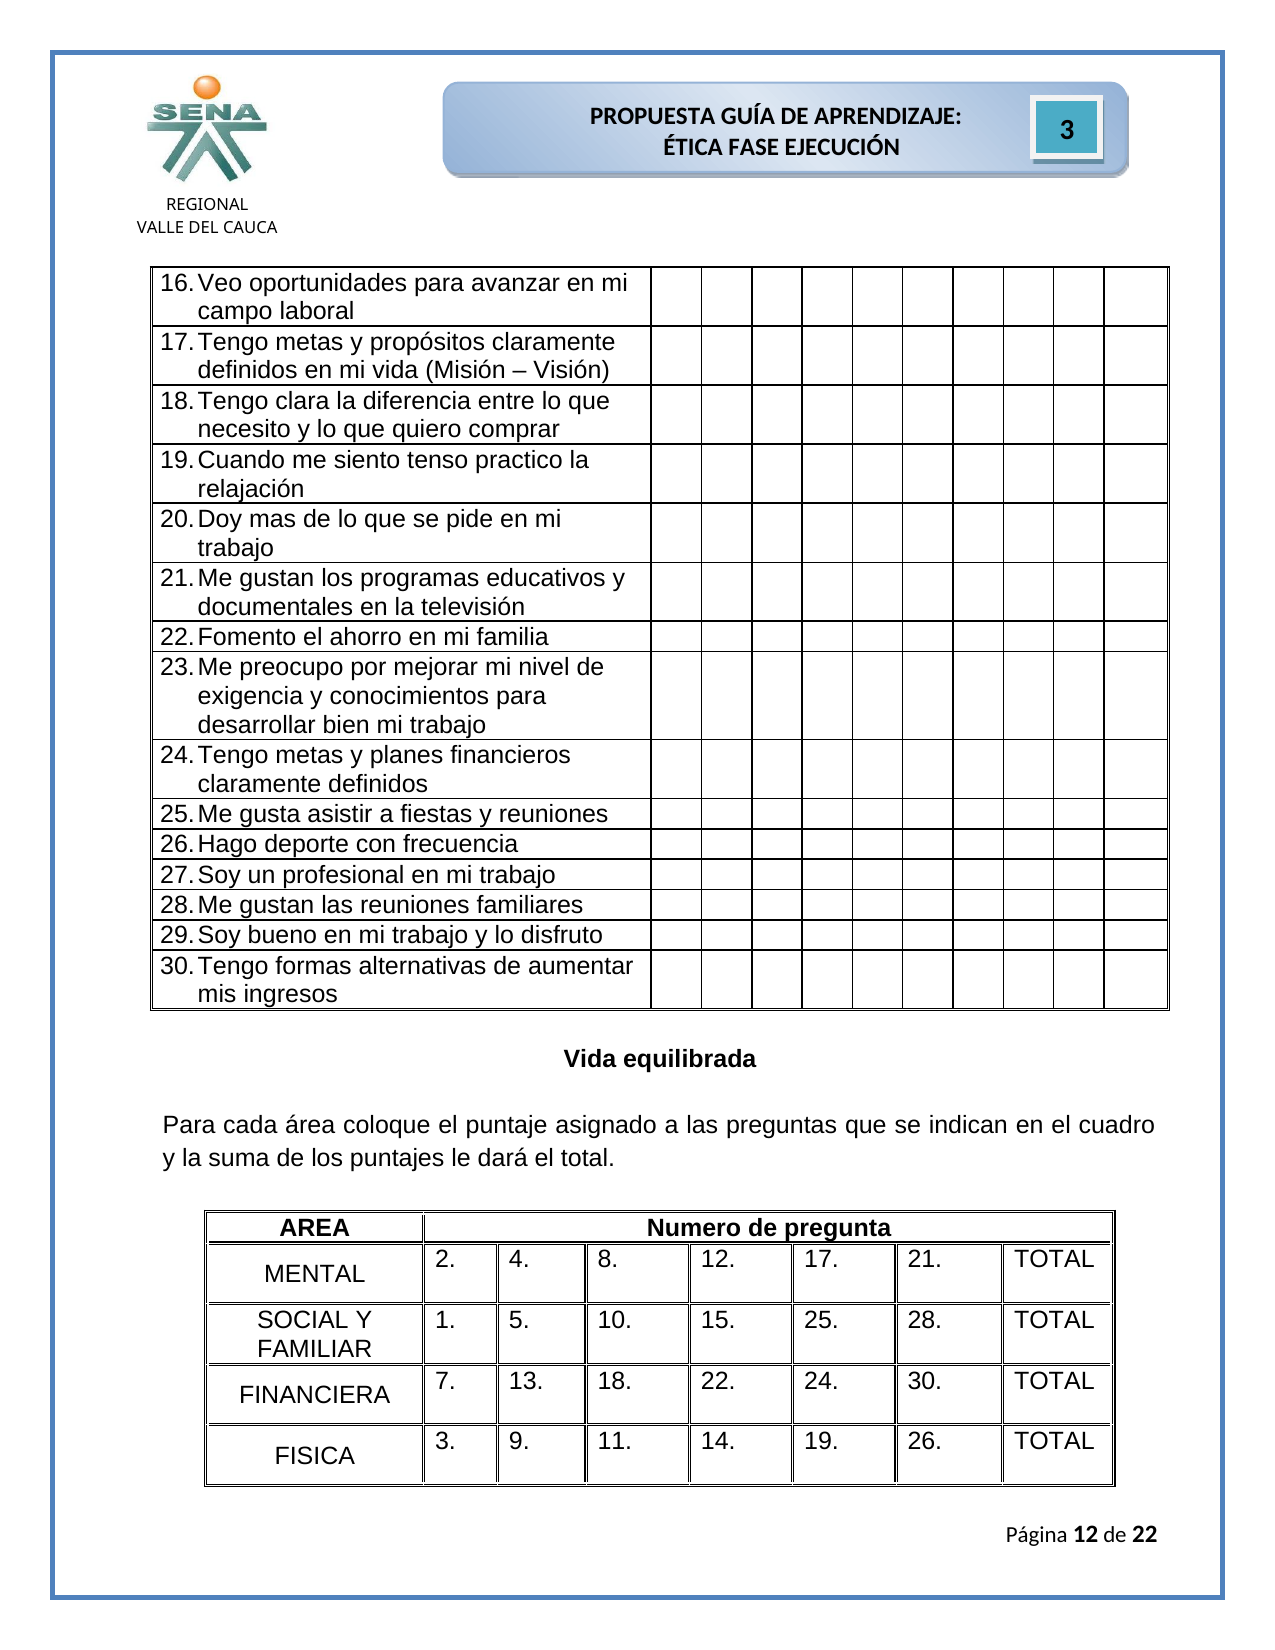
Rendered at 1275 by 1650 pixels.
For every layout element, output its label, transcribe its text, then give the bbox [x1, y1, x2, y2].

table_cell [1004, 268, 1053, 325]
table_cell [1105, 563, 1167, 620]
table_cell [1004, 652, 1053, 738]
table_cell 2. [425, 1245, 496, 1302]
table_cell [1105, 386, 1167, 443]
table_cell MENTAL [207, 1241, 422, 1302]
table_cell Me gustan las reuniones familiares [153, 890, 650, 919]
table_cell [1054, 799, 1103, 828]
table_cell 1. [425, 1305, 496, 1363]
table_cell [1004, 563, 1053, 620]
table_cell [903, 740, 952, 798]
table_cell [1004, 445, 1053, 502]
table_cell [954, 890, 1003, 919]
table_cell [652, 622, 701, 651]
table_cell [903, 652, 952, 738]
table_cell [702, 563, 751, 620]
table_cell [1054, 951, 1103, 1008]
table_cell [803, 830, 852, 858]
table_cell [652, 652, 701, 738]
table_cell [1054, 740, 1103, 798]
table_cell [753, 563, 801, 620]
table_cell TOTAL [1004, 1241, 1112, 1302]
table_cell [1004, 504, 1053, 561]
table_cell [702, 740, 751, 798]
table_cell [954, 504, 1003, 561]
table_cell Cuando me siento tenso practico la relajación [153, 445, 650, 502]
table_cell [1105, 268, 1167, 325]
table_cell [954, 622, 1003, 651]
table_cell [803, 504, 852, 561]
table_cell [853, 563, 902, 620]
table_cell [903, 799, 952, 828]
table_cell [853, 622, 902, 651]
table_cell [1105, 740, 1167, 798]
table_cell Fomento el ahorro en mi familia [153, 622, 650, 651]
table_cell [1105, 890, 1167, 919]
table_cell [853, 740, 902, 798]
table_cell 7. [425, 1366, 496, 1423]
table_cell 17. [794, 1245, 894, 1302]
table_cell [853, 268, 902, 325]
table_cell [903, 622, 952, 651]
table_cell [803, 445, 852, 502]
table_cell 3. [424, 1426, 497, 1484]
table_cell 25. [794, 1305, 894, 1363]
table_cell [853, 951, 902, 1008]
table_header AREA [207, 1213, 423, 1241]
table_cell [1105, 327, 1167, 384]
table_cell [803, 652, 852, 738]
table_cell [652, 830, 701, 858]
table_cell [903, 951, 952, 1008]
table_cell [702, 445, 751, 502]
table_cell [1004, 386, 1053, 443]
table_cell [702, 921, 751, 949]
table_cell [1004, 327, 1053, 384]
table_cell [954, 921, 1003, 949]
table_cell [1004, 921, 1053, 949]
table_cell [1004, 890, 1053, 919]
table_cell [903, 445, 952, 502]
table_cell [803, 860, 852, 888]
table_cell [803, 386, 852, 443]
table_cell 13. [499, 1366, 584, 1423]
table_cell [652, 563, 701, 620]
table_cell 28. [898, 1305, 1001, 1363]
table_cell [954, 563, 1003, 620]
text Para cada área coloque el puntaje asignado a las preguntas que se indican en el cuadro y la suma de los puntajes le dará el total. [162, 1110, 1157, 1172]
table_cell [853, 830, 902, 858]
table_cell [853, 890, 902, 919]
table_cell Me gustan los programas educativos y documentales en la televisión [153, 563, 650, 620]
table_cell [954, 799, 1003, 828]
table_cell [954, 951, 1003, 1008]
table_cell 14. [689, 1423, 793, 1484]
table_cell [903, 860, 952, 888]
table_cell [753, 327, 801, 384]
table_cell 24. [794, 1366, 894, 1423]
table_cell Tengo formas alternativas de aumentar mis ingresos [153, 951, 650, 1008]
table_cell [903, 890, 952, 919]
table_cell [853, 327, 902, 384]
table_cell [1054, 622, 1103, 651]
table_cell Soy un profesional en mi trabajo [153, 860, 650, 888]
table_cell [1054, 504, 1103, 561]
table_cell [1105, 921, 1167, 949]
table_cell [954, 268, 1003, 325]
table_cell 12. [691, 1245, 791, 1302]
table_cell [954, 830, 1003, 858]
table_cell [753, 951, 801, 1008]
table_cell [853, 445, 902, 502]
table_cell [954, 652, 1003, 738]
table_cell [853, 652, 902, 738]
table_cell [954, 740, 1003, 798]
table_cell 21. [898, 1245, 1001, 1302]
table_cell [1054, 327, 1103, 384]
table_cell [803, 327, 852, 384]
table_cell [853, 386, 902, 443]
table_cell [903, 268, 952, 325]
table_cell 11. [586, 1426, 689, 1484]
table_cell [753, 890, 801, 919]
table_cell [954, 445, 1003, 502]
table_cell [803, 951, 852, 1008]
table_cell TOTAL [1004, 1363, 1112, 1423]
table_cell [652, 860, 701, 888]
table_cell SOCIAL Y FAMILIAR [206, 1302, 423, 1363]
table_cell 9. [498, 1426, 586, 1484]
table_cell [1054, 652, 1103, 738]
table_cell [753, 830, 801, 858]
table_cell [903, 563, 952, 620]
table_cell [1054, 921, 1103, 949]
table_cell [702, 504, 751, 561]
table_cell [1004, 951, 1053, 1008]
table_cell [1054, 860, 1103, 888]
table_cell [753, 652, 801, 738]
table_cell [1105, 622, 1167, 651]
table_cell [803, 799, 852, 828]
table_cell [903, 504, 952, 561]
table_cell [853, 860, 902, 888]
table_cell [903, 327, 952, 384]
table_cell [803, 622, 852, 651]
table_cell [1054, 386, 1103, 443]
table_cell [903, 386, 952, 443]
table_cell [1054, 445, 1103, 502]
table_cell [1105, 830, 1167, 858]
table_cell 5. [499, 1305, 584, 1363]
table_cell [954, 386, 1003, 443]
picture [134, 73, 278, 188]
table_cell [954, 860, 1003, 888]
table_cell [803, 890, 852, 919]
table_cell [1105, 652, 1167, 738]
table_cell [702, 890, 751, 919]
table_cell Me preocupo por mejorar mi nivel de exigencia y conocimientos para desarrollar bien mi trabajo [153, 652, 650, 738]
table_cell [803, 563, 852, 620]
table_cell [702, 327, 751, 384]
table_cell Tengo clara la diferencia entre lo que necesito y lo que quiero comprar [153, 386, 650, 443]
table_cell 30. [898, 1366, 1001, 1423]
table_cell [652, 951, 701, 1008]
table_cell [803, 921, 852, 949]
table_cell TOTAL [1003, 1423, 1114, 1484]
table_cell [1004, 860, 1053, 888]
table_cell [652, 799, 701, 828]
table_header Numero de pregunta [424, 1213, 1112, 1241]
table_cell [753, 921, 801, 949]
table_cell [1054, 268, 1103, 325]
table_cell [753, 268, 801, 325]
table_cell [954, 327, 1003, 384]
table_cell [1105, 799, 1167, 828]
table_cell [1004, 799, 1053, 828]
table_cell [853, 504, 902, 561]
table_cell [702, 652, 751, 738]
table_cell [753, 740, 801, 798]
table_cell [1105, 860, 1167, 888]
table_cell [652, 327, 701, 384]
table_cell [1054, 890, 1103, 919]
table_cell [652, 890, 701, 919]
table_cell [652, 921, 701, 949]
table_cell 26. [896, 1423, 1003, 1484]
table_cell [753, 504, 801, 561]
table_cell 4. [499, 1245, 584, 1302]
table_cell [753, 799, 801, 828]
table_cell [702, 860, 751, 888]
table_cell Tengo metas y propósitos claramente definidos en mi vida (Misión – Visión) [153, 327, 650, 384]
table_cell [853, 799, 902, 828]
table_cell [1054, 830, 1103, 858]
table_cell Tengo metas y planes financieros claramente definidos [153, 740, 650, 798]
table_cell [1004, 740, 1053, 798]
table_cell [1004, 622, 1053, 651]
text Vida equilibrada [162, 1044, 1157, 1073]
table_cell 18. [588, 1366, 688, 1423]
table_cell [753, 622, 801, 651]
table_cell Hago deporte con frecuencia [153, 830, 650, 858]
table_cell 10. [588, 1305, 688, 1363]
table_cell [803, 268, 852, 325]
table_cell [702, 799, 751, 828]
table_cell [702, 830, 751, 858]
table_cell [803, 740, 852, 798]
table_cell [1054, 563, 1103, 620]
table_cell [853, 921, 902, 949]
table_cell [652, 504, 701, 561]
table_cell [753, 860, 801, 888]
table_cell [1105, 504, 1167, 561]
table_cell Doy mas de lo que se pide en mi trabajo [153, 504, 650, 561]
table_cell Me gusta asistir a fiestas y reuniones [153, 799, 650, 828]
table_cell [903, 921, 952, 949]
table_cell TOTAL [1003, 1302, 1114, 1363]
table_cell Veo oportunidades para avanzar en mi campo laboral [153, 268, 650, 325]
table_cell [652, 740, 701, 798]
table_cell [753, 445, 801, 502]
table_cell 15. [691, 1305, 791, 1363]
table_cell [652, 268, 701, 325]
table_cell FINANCIERA [207, 1363, 422, 1423]
table_cell [702, 386, 751, 443]
table_cell [1105, 445, 1167, 502]
table_cell 8. [588, 1245, 688, 1302]
table_cell [903, 830, 952, 858]
table_cell [702, 951, 751, 1008]
table_cell [652, 386, 701, 443]
table_cell [652, 445, 701, 502]
table_cell [1105, 951, 1167, 1008]
table_cell [753, 386, 801, 443]
table_cell Soy bueno en mi trabajo y lo disfruto [153, 921, 650, 949]
table_cell 19. [793, 1426, 896, 1484]
table_cell [702, 268, 751, 325]
table_cell FISICA [206, 1423, 423, 1484]
table_cell [1004, 830, 1053, 858]
table_cell [702, 622, 751, 651]
table_cell 22. [691, 1366, 791, 1423]
